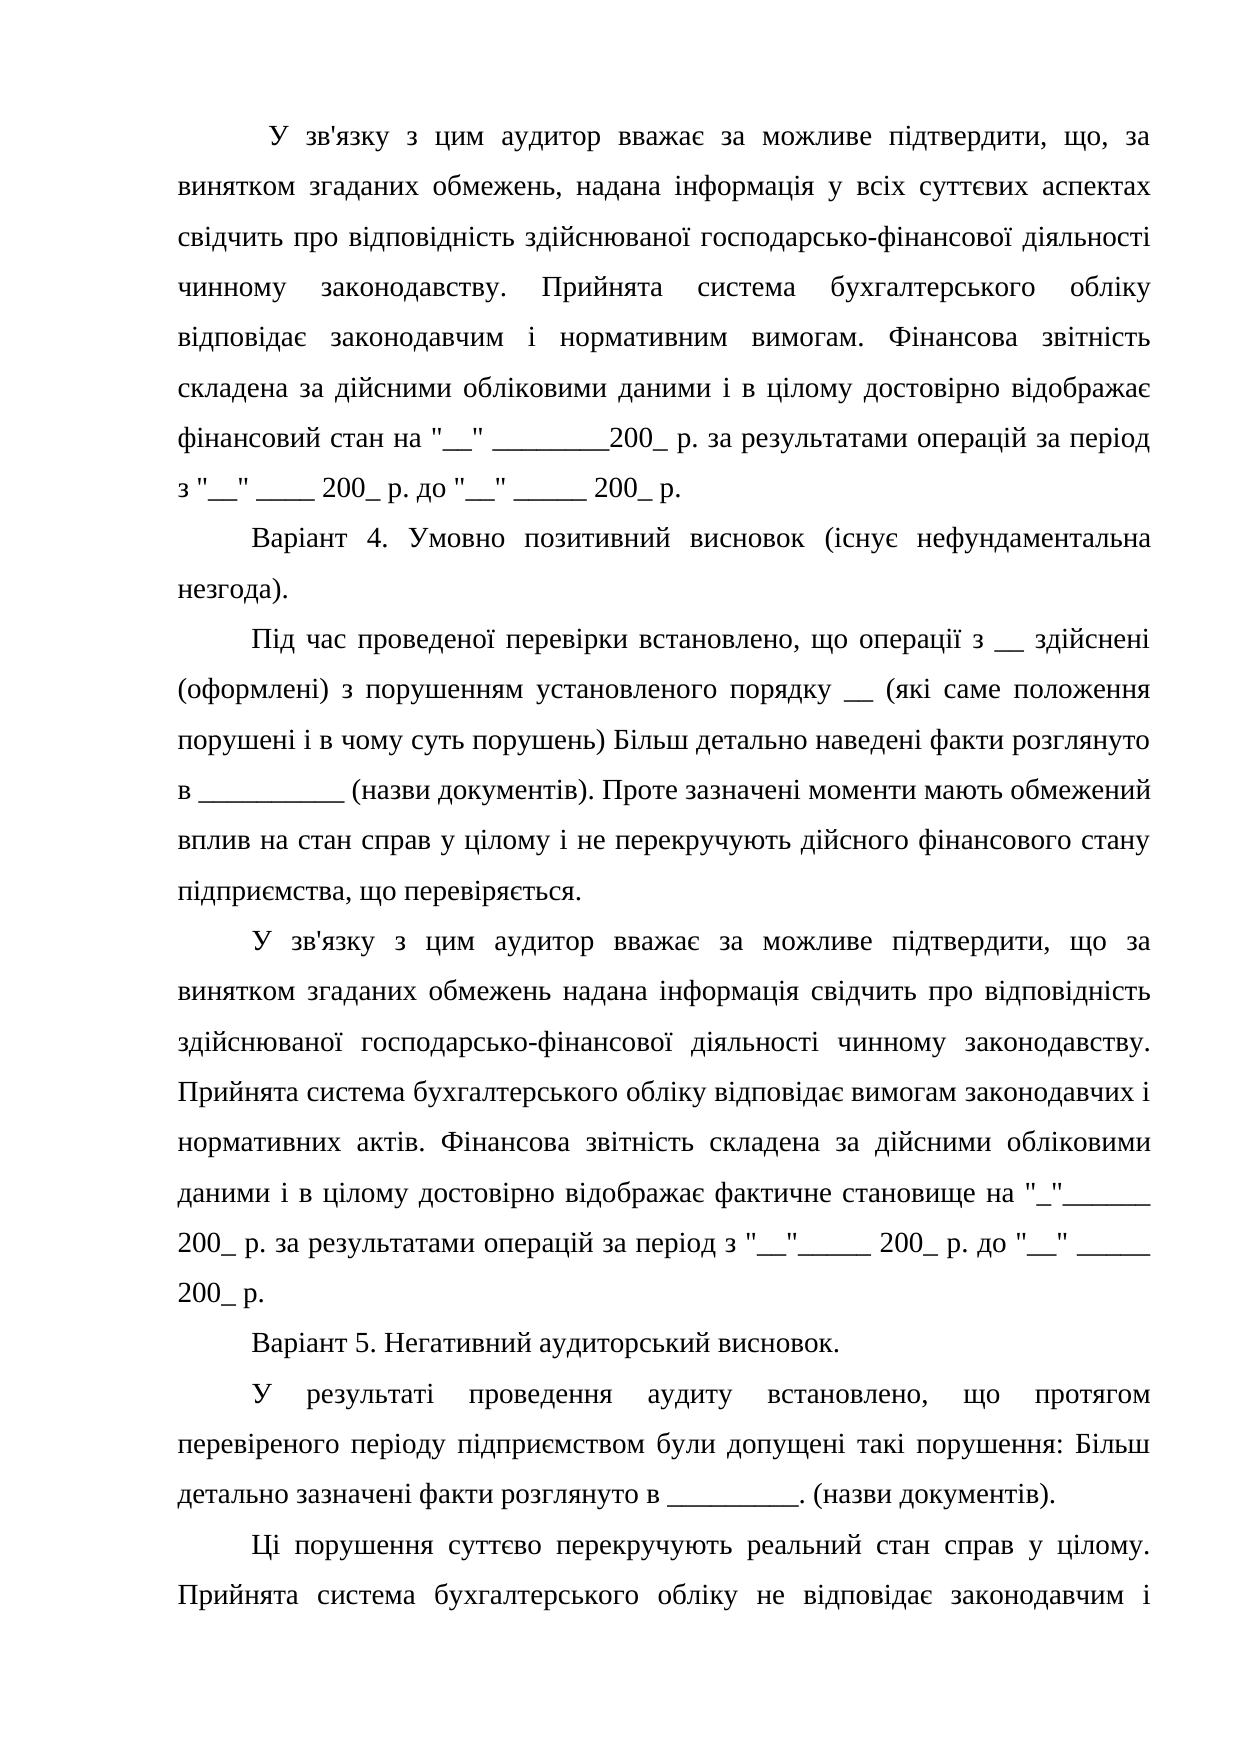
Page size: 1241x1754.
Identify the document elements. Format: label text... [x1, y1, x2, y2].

text Під час проведеної перевірки встановлено, що операції з __ здійснені (оформлені) з порушенням установленого порядку __ (які саме положення порушені і в чому суть порушень) Більш детально наведені факти розглянуто в __________ (назви документів). Проте зазначені моменти мають обмежений вплив на стан справ у цілому і не перекручують дійсного фінансового стану підприємства, що перевіряється. [177, 621, 1152, 906]
text У зв'язку з цим аудитор вважає за можливе підтвердити, що за винятком згаданих обмежень надана інформація свідчить про відповідність здійснюваної господарсько-фінансової діяльності чинному законодавству. Прийнята система бухгалтерського обліку відповідає вимогам законодавчих і нормативних актів. Фінансова звітність складена за дійсними обліковими даними і в цілому достовірно відображає фактичне становище на "_"______ 200_ р. за результатами операцій за період з "__"_____ 200_ р. до "__" _____ 200_ р. [177, 923, 1152, 1309]
text Варіант 4. Умовно позитивний висновок (існує нефундаментальна незгода). [177, 521, 1152, 604]
text Варіант 5. Негативний аудиторський висновок. [177, 1326, 1152, 1359]
text У зв'язку з цим аудитор вважає за можливе підтвердити, що, за винятком згаданих обмежень, надана інформація у всіх суттєвих аспектах свідчить про відповідність здійснюваної господарсько-фінансової діяльності чинному законодавству. Прийнята система бухгалтерського обліку відповідає законодавчим і нормативним вимогам. Фінансова звітність складена за дійсними обліковими даними і в цілому достовірно відображає фінансовий стан на "__" ________200_ р. за результатами операцій за період з "__" ____ 200_ р. до "__" _____ 200_ р. [177, 118, 1152, 504]
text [177, 1527, 1152, 1611]
text У результаті проведення аудиту встановлено, що протягом перевіреного періоду підприємством були допущені такі порушення: Більш детально зазначені факти розглянуто в _________. (назви документів). [177, 1376, 1152, 1510]
